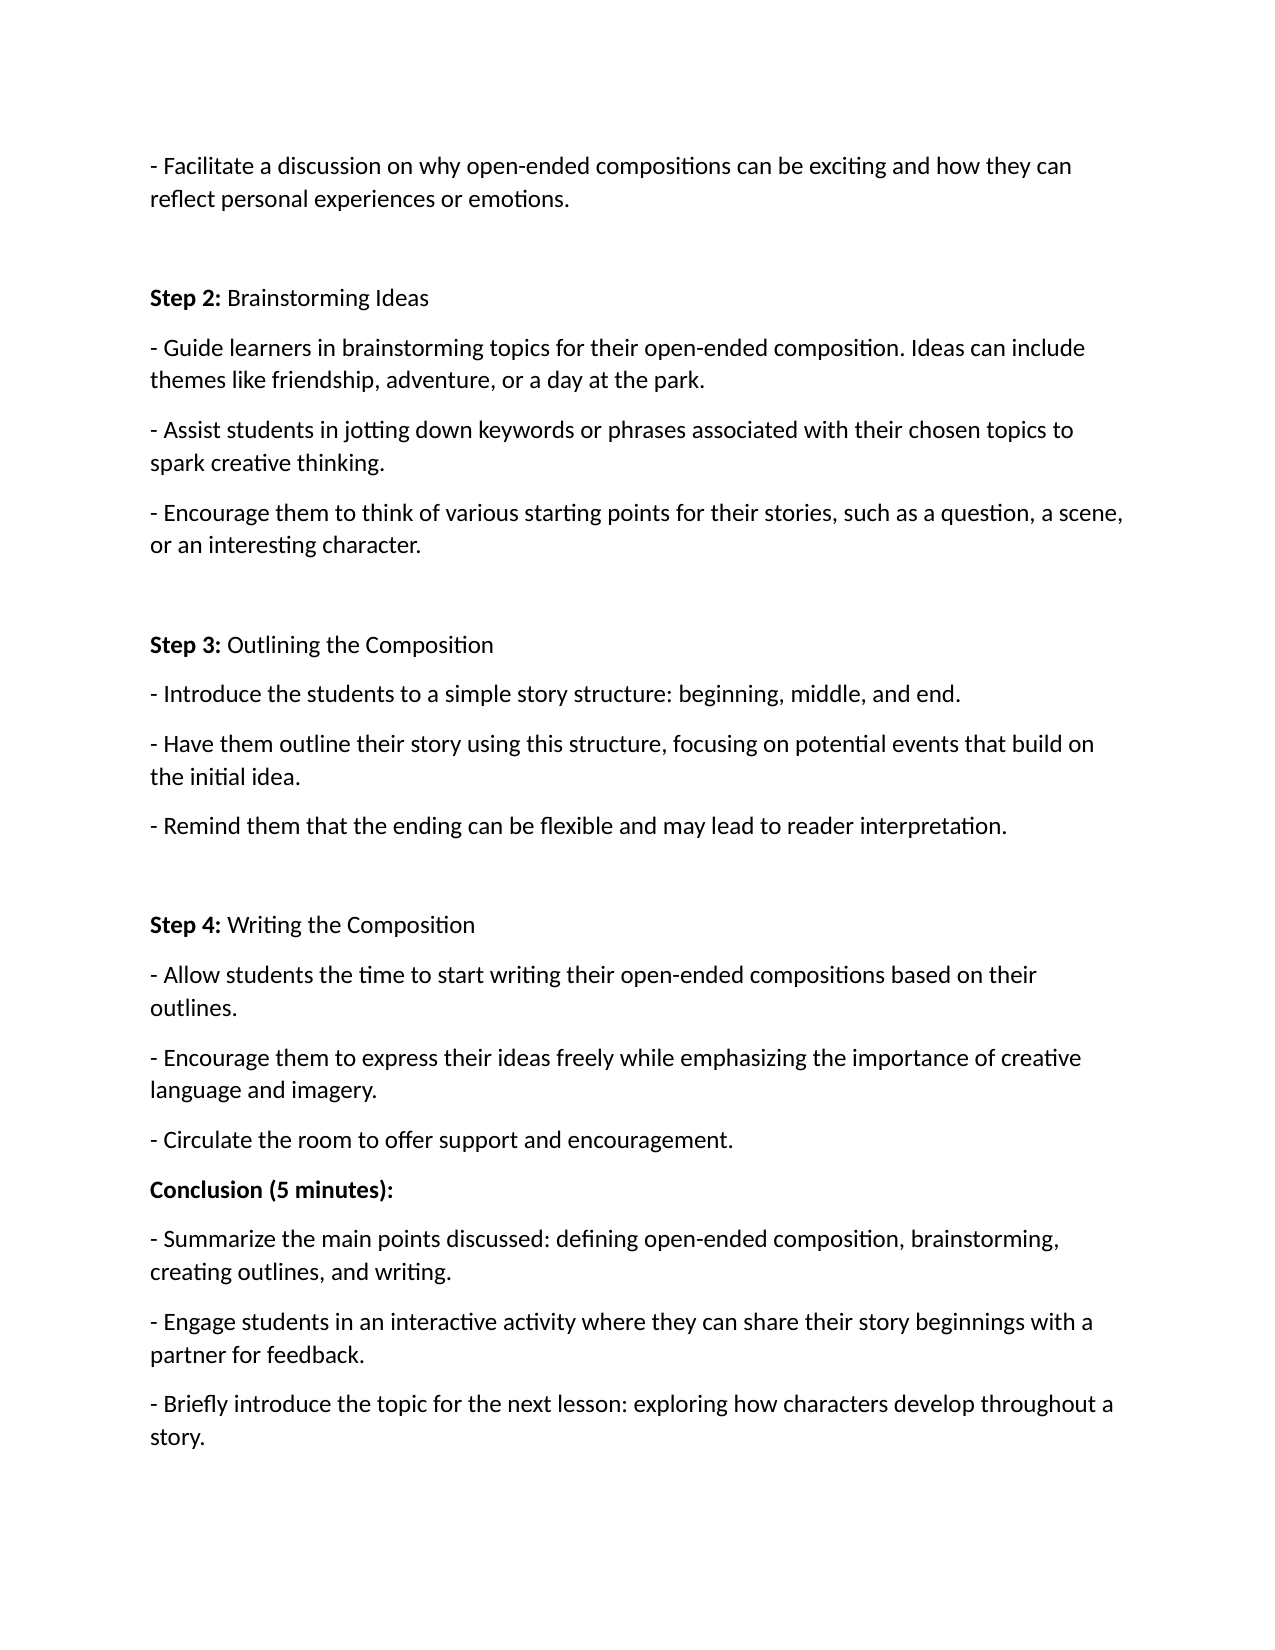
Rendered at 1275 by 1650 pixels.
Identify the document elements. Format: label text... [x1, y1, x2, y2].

text - Encourage them to think of various starting points for their stories, such as a question, a scene, or an interesting character. [150, 497, 1125, 560]
text - Summarize the main points discussed: defining open-ended composition, brainstorming, creating outlines, and writing. [150, 1223, 1125, 1287]
text - Remind them that the ending can be flexible and may lead to reader interpretation. [150, 810, 1125, 841]
text - Have them outline their story using this structure, focusing on potential events that build on the initial idea. [150, 728, 1125, 791]
text - Introduce the students to a simple story structure: beginning, middle, and end. [150, 678, 1125, 709]
text - Assist students in jotting down keywords or phrases associated with their chosen topics to spark creative thinking. [150, 414, 1125, 478]
text - Guide learners in brainstorming topics for their open-ended composition. Ideas can include themes like friendship, adventure, or a day at the park. [150, 332, 1125, 395]
text Conclusion (5 minutes): [150, 1174, 1125, 1204]
text - Circulate the room to offer support and encouragement. [150, 1124, 1125, 1155]
text Step 2: Brainstorming Ideas [150, 282, 1125, 313]
text Step 4: Writing the Composition [150, 909, 1125, 940]
text Step 3: Outlining the Composition [150, 629, 1125, 659]
text - Briefly introduce the topic for the next lesson: exploring how characters develop throughout a story. [150, 1388, 1125, 1452]
text - Allow students the time to start writing their open-ended compositions based on their outlines. [150, 959, 1125, 1023]
text - Facilitate a discussion on why open-ended compositions can be exciting and how they can reflect personal experiences or emotions. [150, 150, 1125, 213]
text - Encourage them to express their ideas freely while emphasizing the importance of creative language and imagery. [150, 1042, 1125, 1105]
text - Engage students in an interactive activity where they can share their story beginnings with a partner for feedback. [150, 1306, 1125, 1369]
